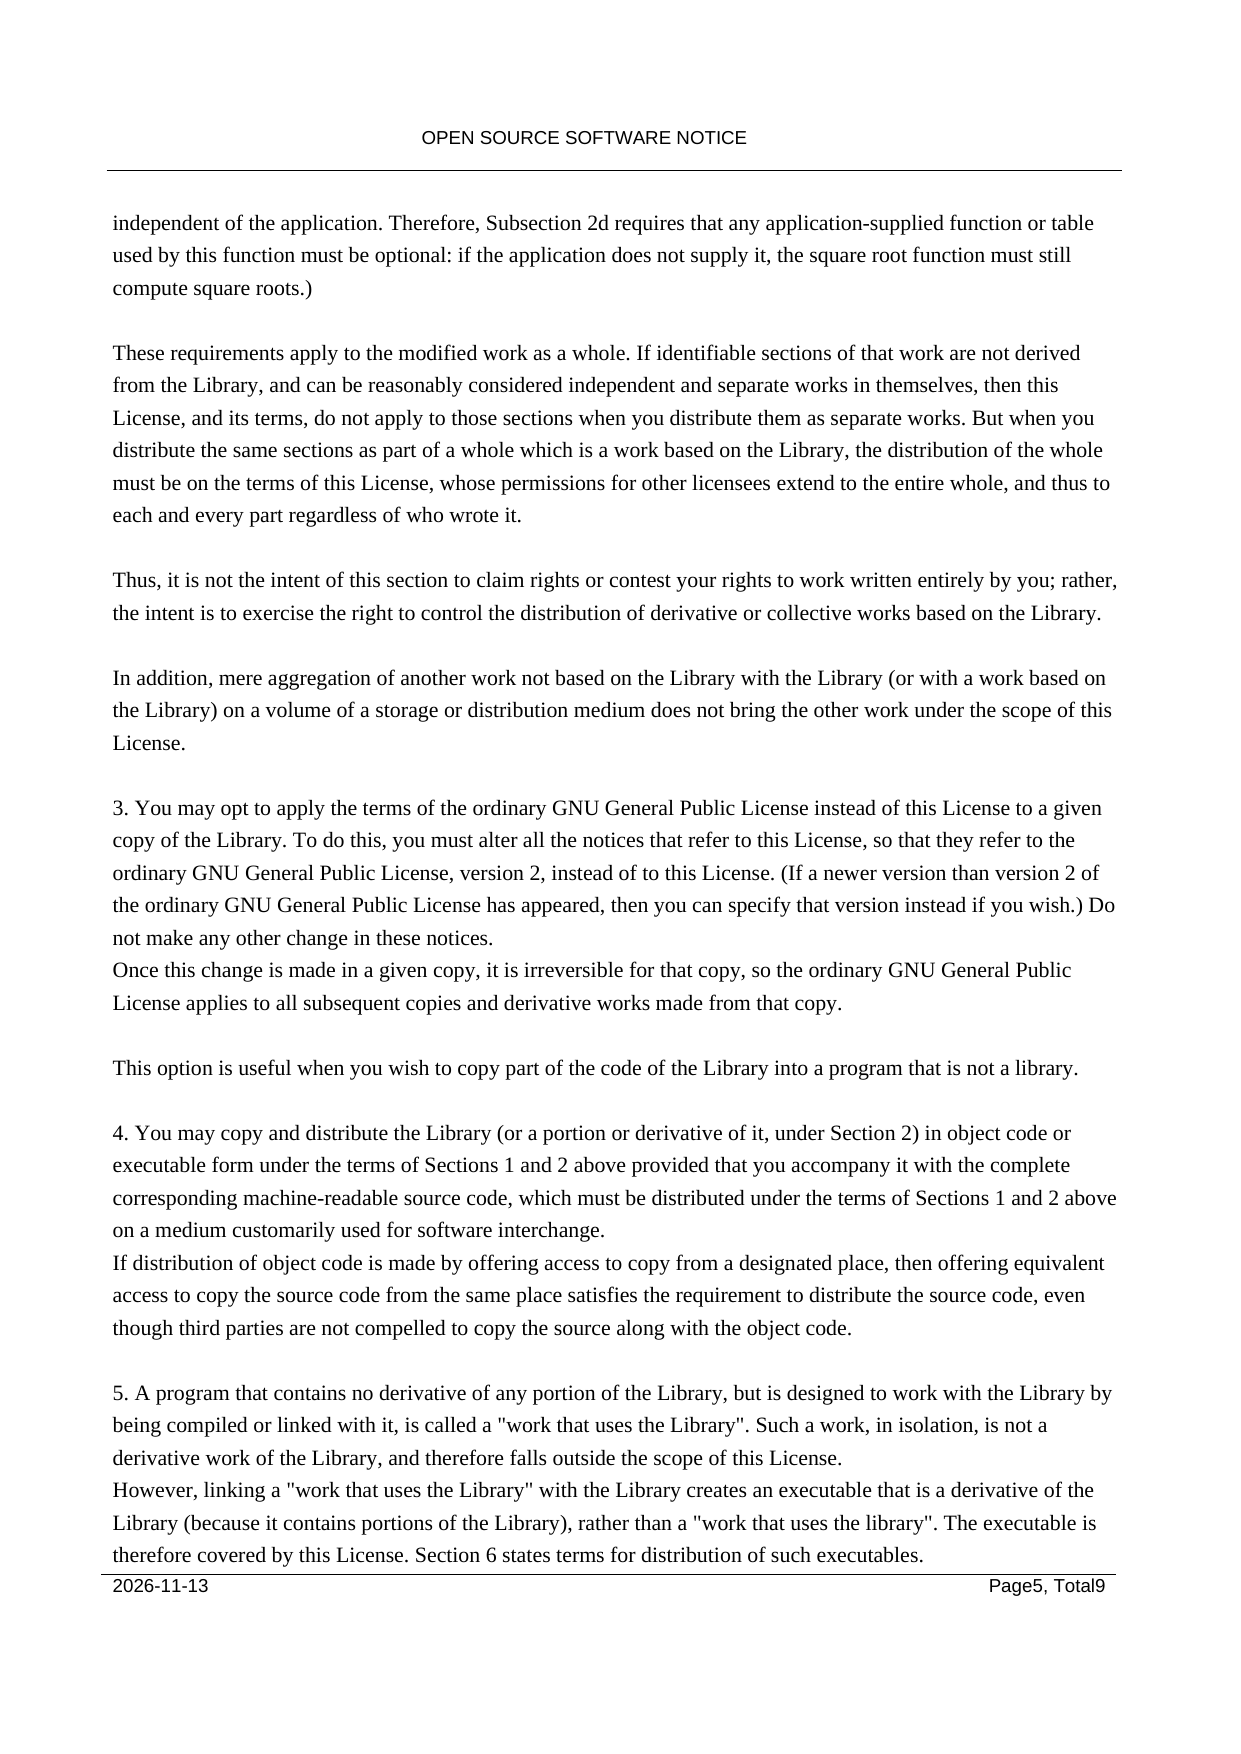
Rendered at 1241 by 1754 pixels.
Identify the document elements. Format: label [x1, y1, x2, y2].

text [112, 206, 1128, 1571]
